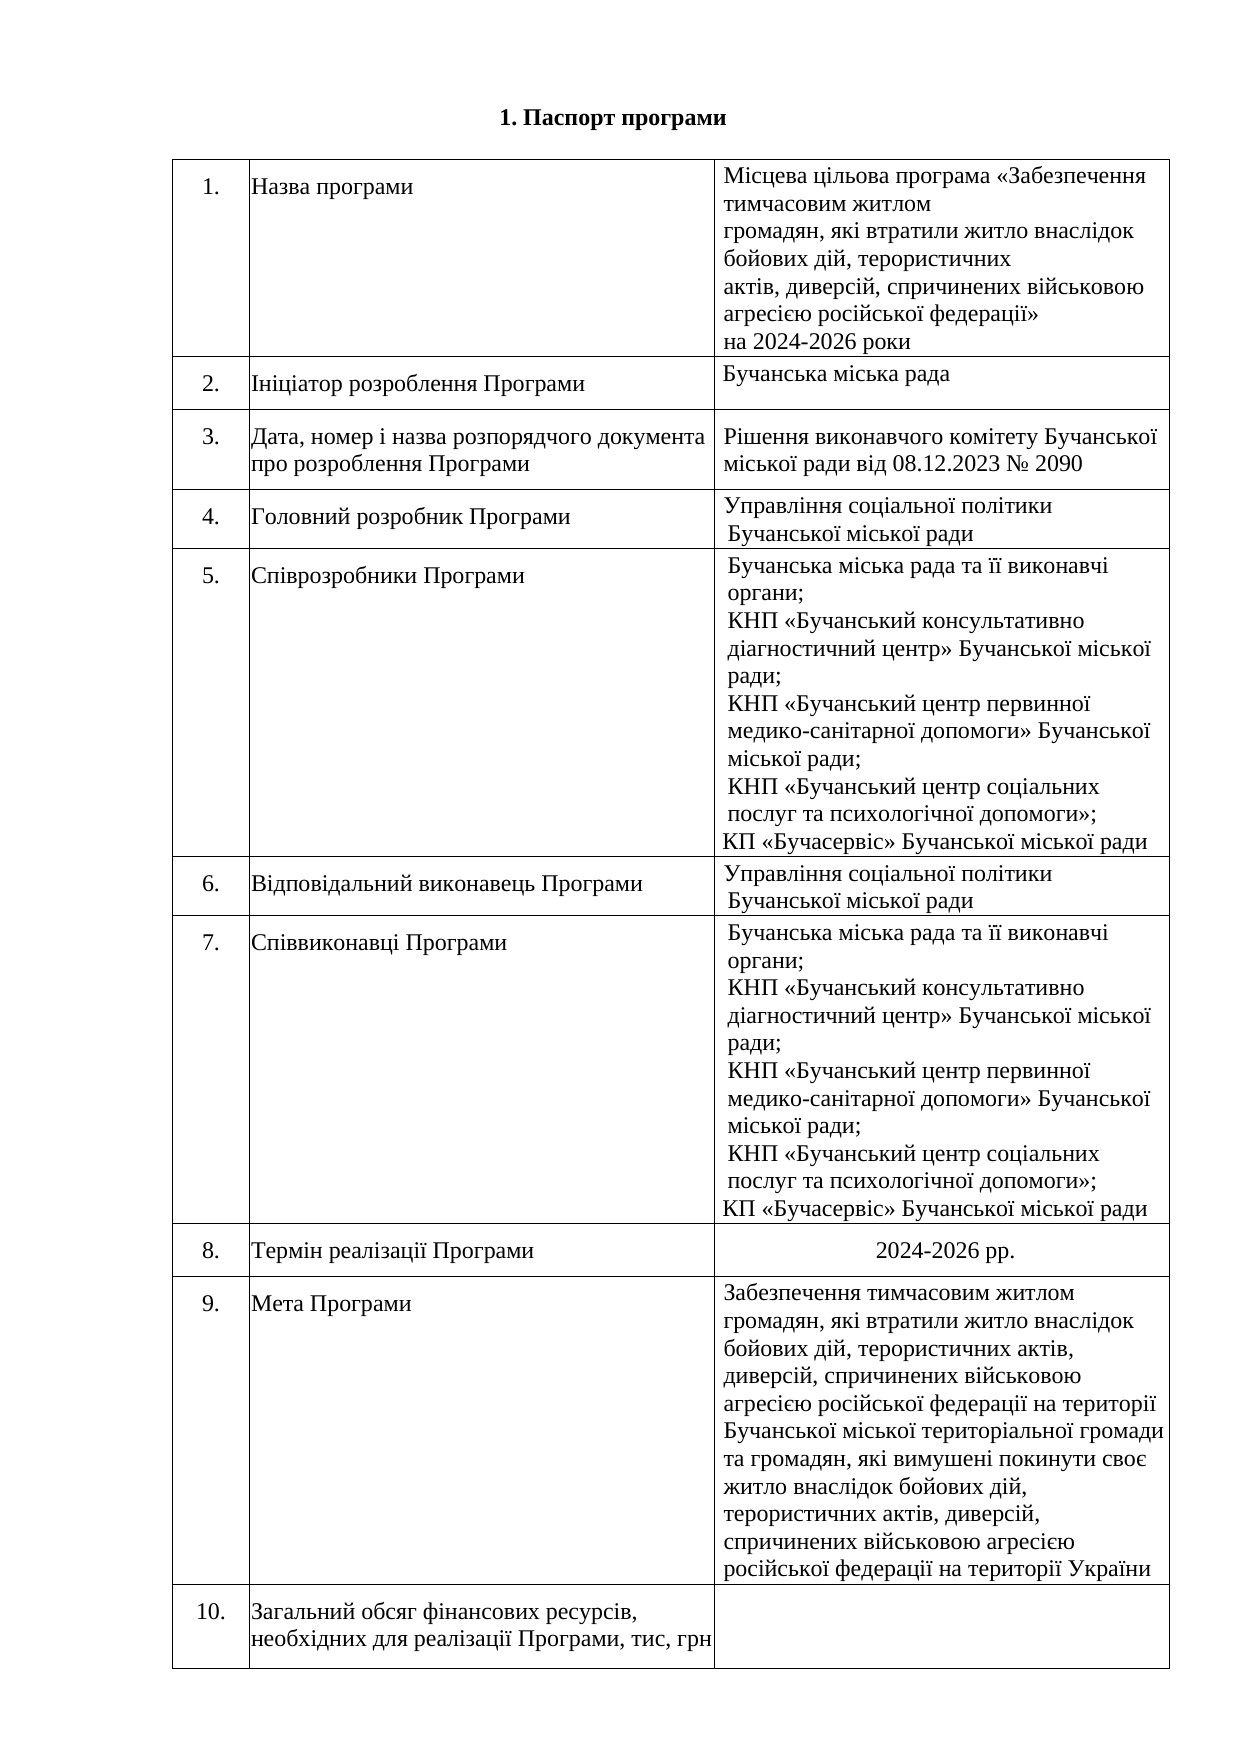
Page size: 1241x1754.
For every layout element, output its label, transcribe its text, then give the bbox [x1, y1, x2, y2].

table_cell Головний розробник Програми [250, 490, 714, 548]
table_cell Забезпечення тимчасовим житлом громадян, які втратили житло внаслідок бойових дій, терористичних актів, диверсій, спричинених військовою агресією російської федерації на території Бучанської міської територіальної громади та громадян, які вимушені покинути своє житло внаслідок бойових дій, терористичних актів, диверсій, спричинених військовою агресією російської федерації на території України [715, 1277, 1169, 1584]
table_cell Бучанська міська рада [715, 357, 1169, 409]
table_cell 7. [173, 916, 249, 1223]
table_cell 3. [173, 410, 249, 489]
table_cell Відповідальний виконавець Програми [250, 857, 714, 915]
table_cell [715, 1585, 1169, 1668]
table_cell 5. [173, 549, 249, 856]
table_cell Управління соціальної політики Бучанської міської ради [715, 490, 1169, 548]
table_cell 8. [173, 1224, 249, 1276]
table_cell 10. [173, 1585, 249, 1668]
table_cell 2024-2026 рр. [715, 1224, 1169, 1276]
table_cell Співрозробники Програми [250, 549, 714, 856]
table_cell Бучанська міська рада та її виконавчі органи; КНП «Бучанський консультативно діагностичний центр» Бучанської міської ради; КНП «Бучанський центр первинної медико-санітарної допомоги» Бучанської міської ради; КНП «Бучанський центр соціальних послуг та психологічної допомоги»; КП «Бучасервіс» Бучанської міської ради [715, 916, 1169, 1223]
table_cell 6. [173, 857, 249, 915]
table_cell Термін реалізації Програми [250, 1224, 714, 1276]
table_cell Рішення виконавчого комітету Бучанської міської ради від 08.12.2023 № 2090 [715, 410, 1169, 489]
table_cell Співвиконавці Програми [250, 916, 714, 1223]
table_header 1. [173, 160, 249, 356]
table_cell Бучанська міська рада та її виконавчі органи; КНП «Бучанський консультативно діагностичний центр» Бучанської міської ради; КНП «Бучанський центр первинної медико-санітарної допомоги» Бучанської міської ради; КНП «Бучанський центр соціальних послуг та психологічної допомоги»; КП «Бучасервіс» Бучанської міської ради [715, 549, 1169, 856]
table_cell Дата, номер і назва розпорядчого документа про розроблення Програми [250, 410, 714, 489]
table_cell Мета Програми [250, 1277, 714, 1584]
table_cell Управління соціальної політики Бучанської міської ради [715, 857, 1169, 915]
table_header Назва програми [250, 160, 714, 356]
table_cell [250, 1585, 714, 1668]
table_cell 4. [173, 490, 249, 548]
table_cell 9. [173, 1277, 249, 1584]
table_header Місцева цільова програма «Забезпечення тимчасовим житлом громадян, які втратили житло внаслідок бойових дій, терористичних актів, диверсій, спричинених військовою агресією російської федерації» на 2024-2026 роки [715, 160, 1169, 356]
table_cell Ініціатор розроблення Програми [250, 357, 714, 409]
text 1. Паспорт програми [487, 103, 1171, 131]
table_cell 2. [173, 357, 249, 409]
